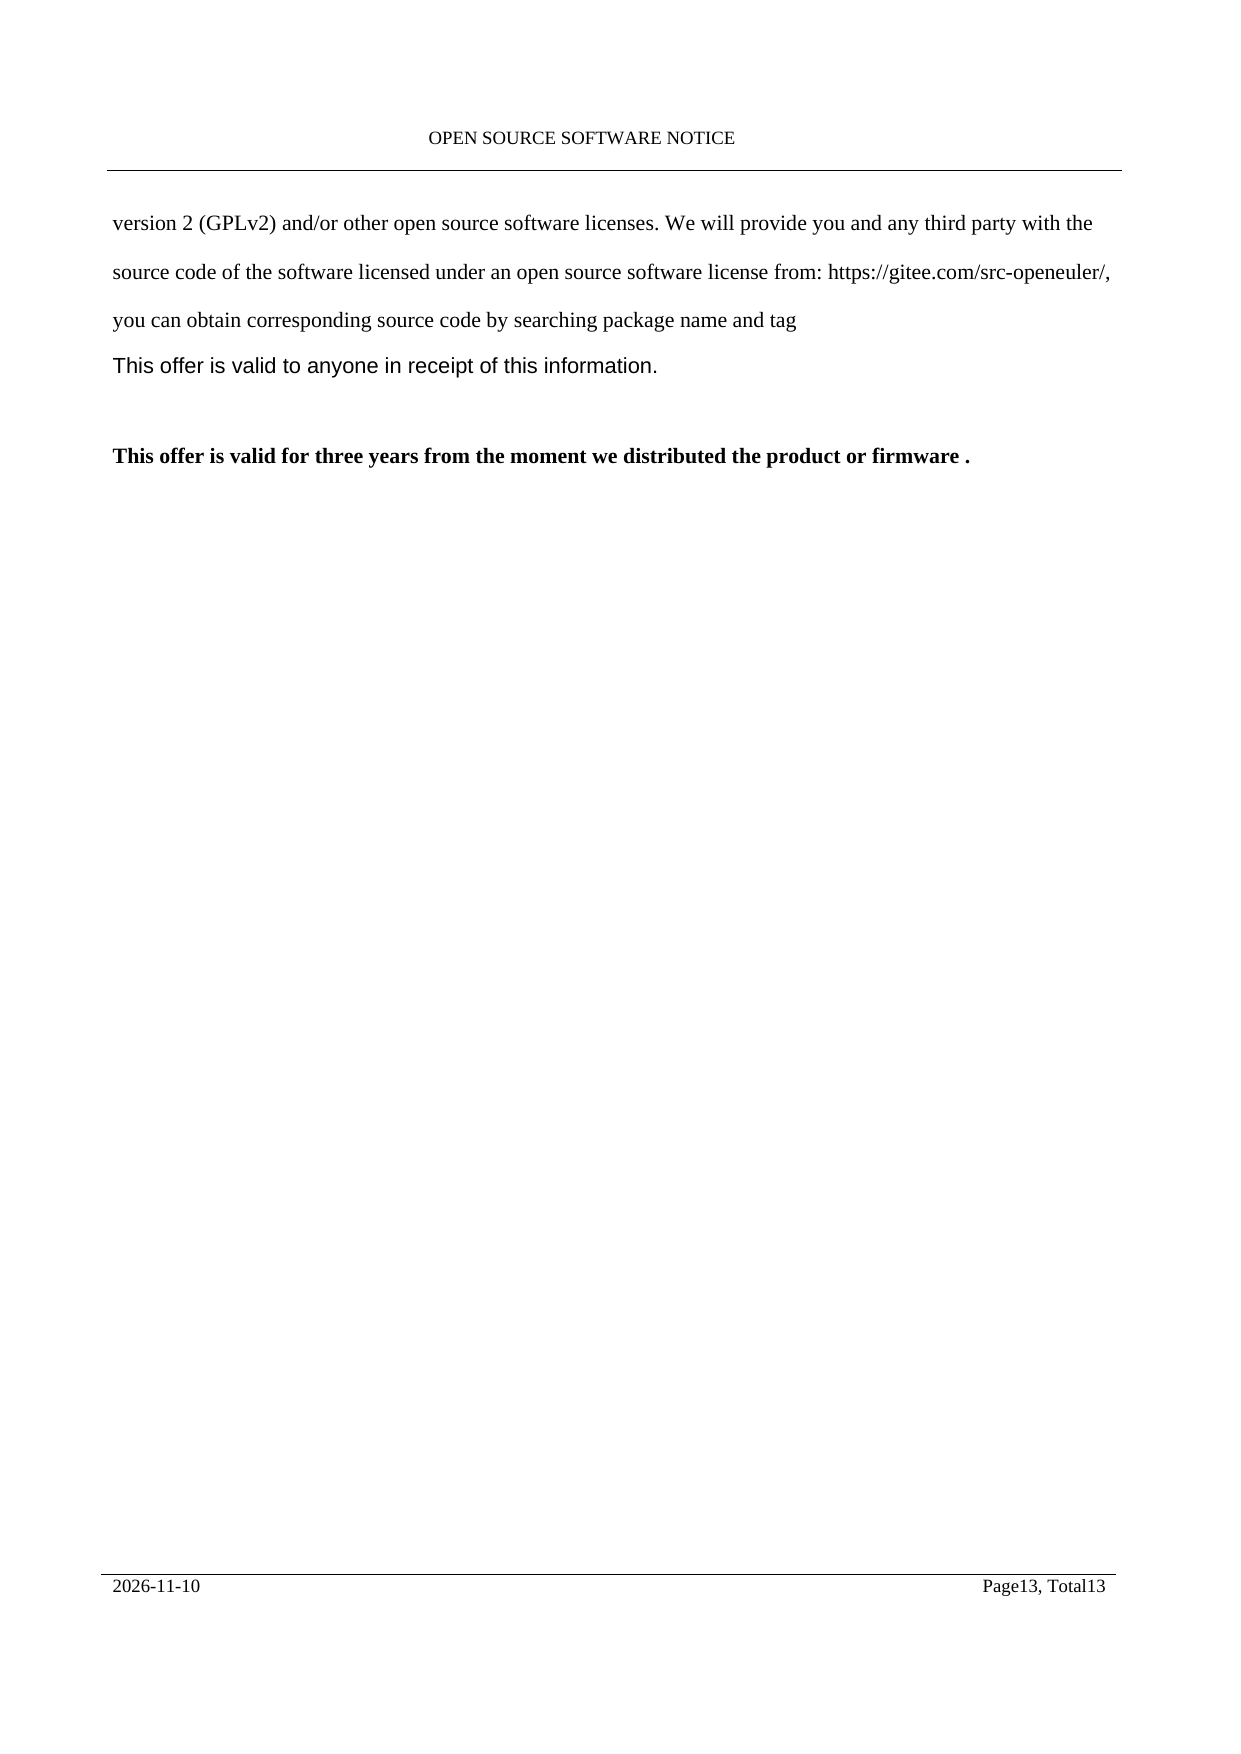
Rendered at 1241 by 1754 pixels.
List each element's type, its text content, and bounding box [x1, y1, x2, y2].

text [112, 206, 1128, 336]
text This offer is valid for three years from the moment we distributed the product or firmware . [112, 439, 1128, 472]
text This offer is valid to anyone in receipt of this information. [112, 349, 1128, 381]
